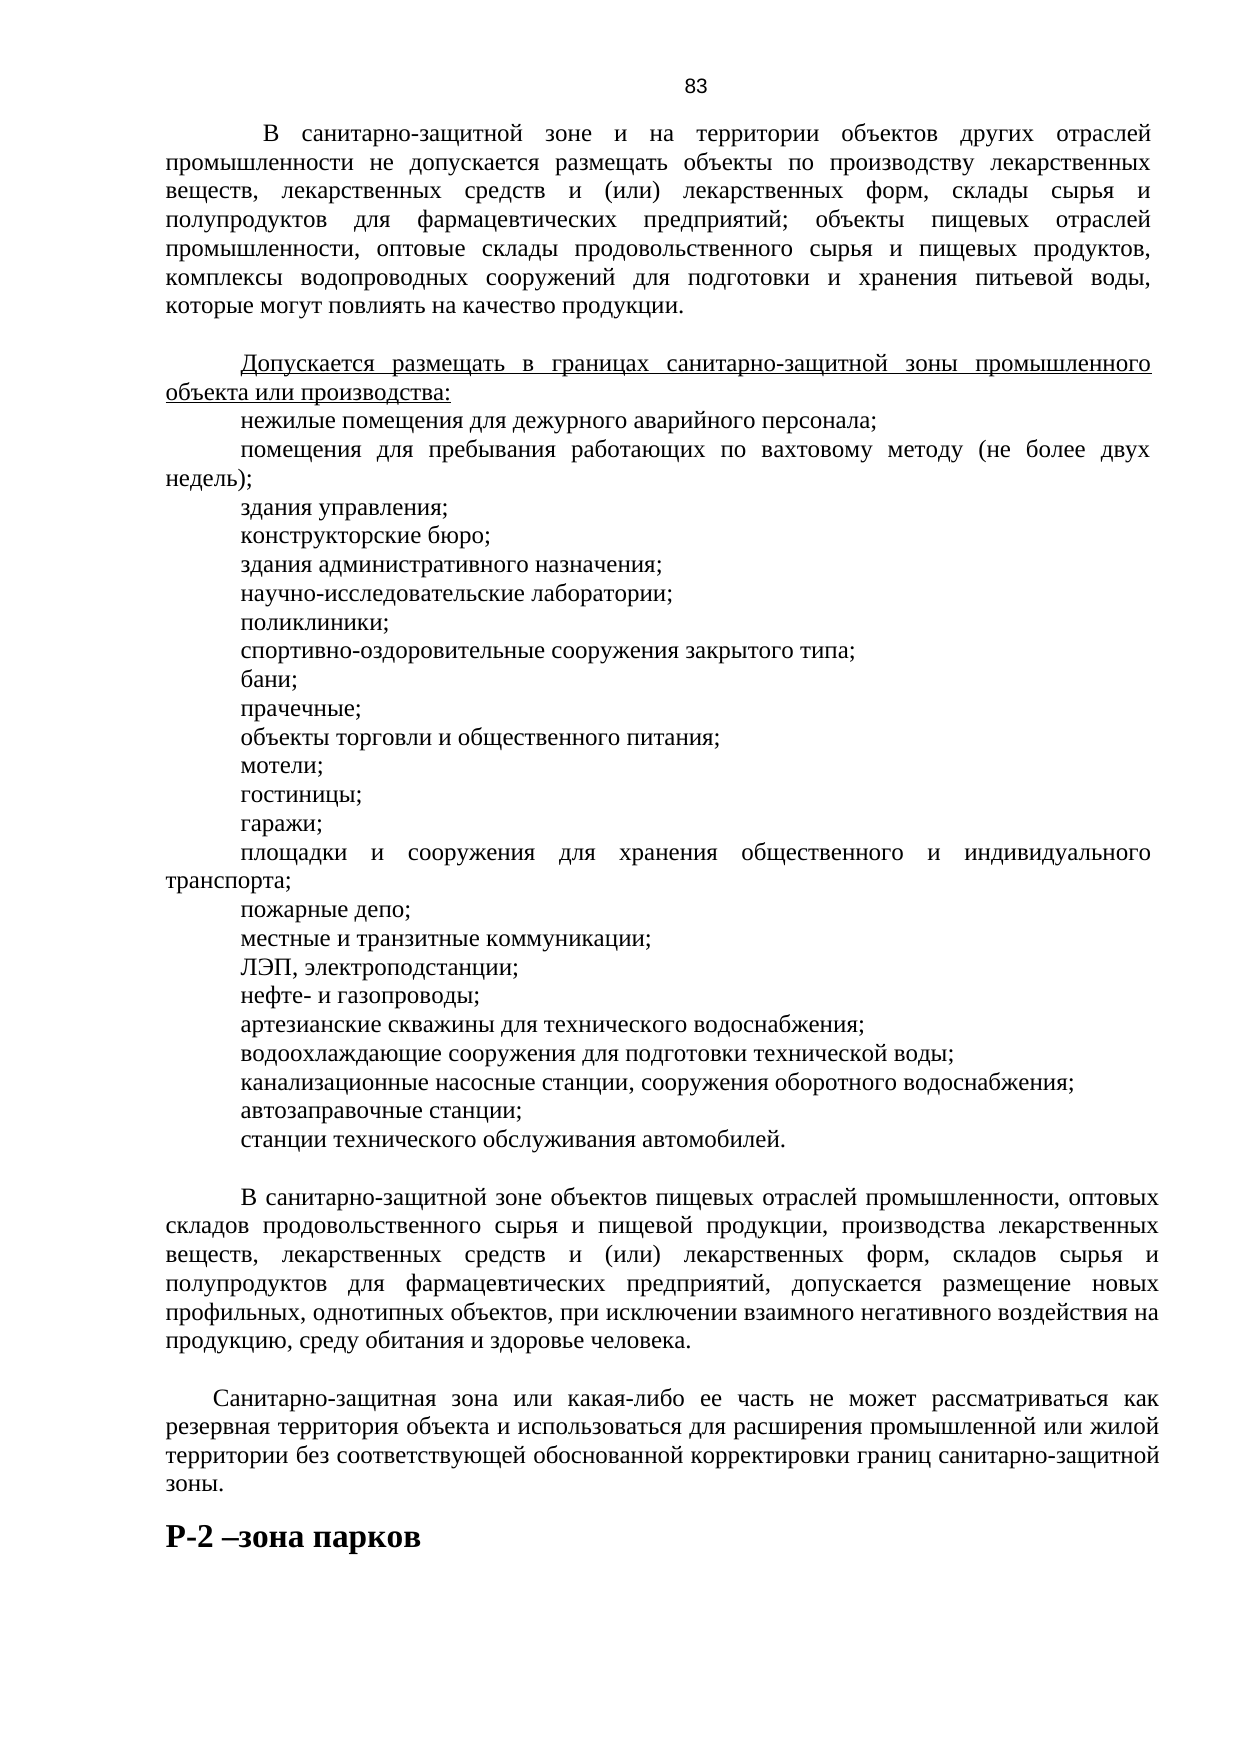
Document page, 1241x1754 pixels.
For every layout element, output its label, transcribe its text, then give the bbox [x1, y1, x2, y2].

text канализационные насосные станции, сооружения оборотного водоснабжения; [165, 1067, 1152, 1096]
text нефте- и газопроводы; [165, 981, 1152, 1009]
text поликлиники; [165, 607, 1152, 636]
text конструкторские бюро; [165, 521, 1152, 549]
text спортивно-оздоровительные сооружения закрытого типа; [165, 636, 1152, 664]
text Санитарно-защитная зона или какая-либо ее часть не может рассматриваться как резервная территория объекта и использоваться для расширения промышленной или жилой территории без соответствующей обоснованной корректировки границ санитарно-защитной зоны. [165, 1383, 1160, 1497]
text Допускается размещать в границах санитарно-защитной зоны промышленного объекта или производства: [165, 348, 1152, 406]
text мотели; [165, 751, 1152, 779]
text В санитарно-защитной зоне и на территории объектов других отраслей промышленности не допускается размещать объекты по производству лекарственных веществ, лекарственных средств и (или) лекарственных форм, склады сырья и полупродуктов для фармацевтических предприятий; объекты пищевых отраслей промышленности, оптовые склады продовольственного сырья и пищевых продуктов, комплексы водопроводных сооружений для подготовки и хранения питьевой воды, которые могут повлиять на качество продукции. [165, 118, 1152, 319]
text прачечные; [165, 693, 1152, 722]
text станции технического обслуживания автомобилей. [165, 1124, 1152, 1153]
text пожарные депо; [165, 894, 1152, 923]
text здания управления; [165, 492, 1152, 521]
text Р-2 –зона парков [165, 1524, 1160, 1553]
text гостиницы; [165, 779, 1152, 808]
text помещения для пребывания работающих по вахтовому методу (не более двух недель); [165, 434, 1152, 492]
text ЛЭП, электроподстанции; [165, 952, 1152, 981]
text нежилые помещения для дежурного аварийного персонала; [165, 406, 1152, 434]
text местные и транзитные коммуникации; [165, 923, 1152, 952]
text гаражи; [165, 808, 1152, 837]
text водоохлаждающие сооружения для подготовки технической воды; [165, 1038, 1152, 1067]
text здания административного назначения; [165, 549, 1152, 578]
text объекты торговли и общественного питания; [165, 722, 1152, 751]
text площадки и сооружения для хранения общественного и индивидуального транспорта; [165, 837, 1152, 894]
text научно-исследовательские лаборатории; [165, 578, 1152, 607]
text артезианские скважины для технического водоснабжения; [165, 1009, 1152, 1038]
text автозаправочные станции; [165, 1096, 1152, 1124]
text бани; [165, 664, 1152, 693]
text В санитарно-защитной зоне объектов пищевых отраслей промышленности, оптовых складов продовольственного сырья и пищевой продукции, производства лекарственных веществ, лекарственных средств и (или) лекарственных форм, складов сырья и полупродуктов для фармацевтических предприятий, допускается размещение новых профильных, однотипных объектов, при исключении взаимного негативного воздействия на продукцию, среду обитания и здоровье человека. [165, 1182, 1160, 1354]
